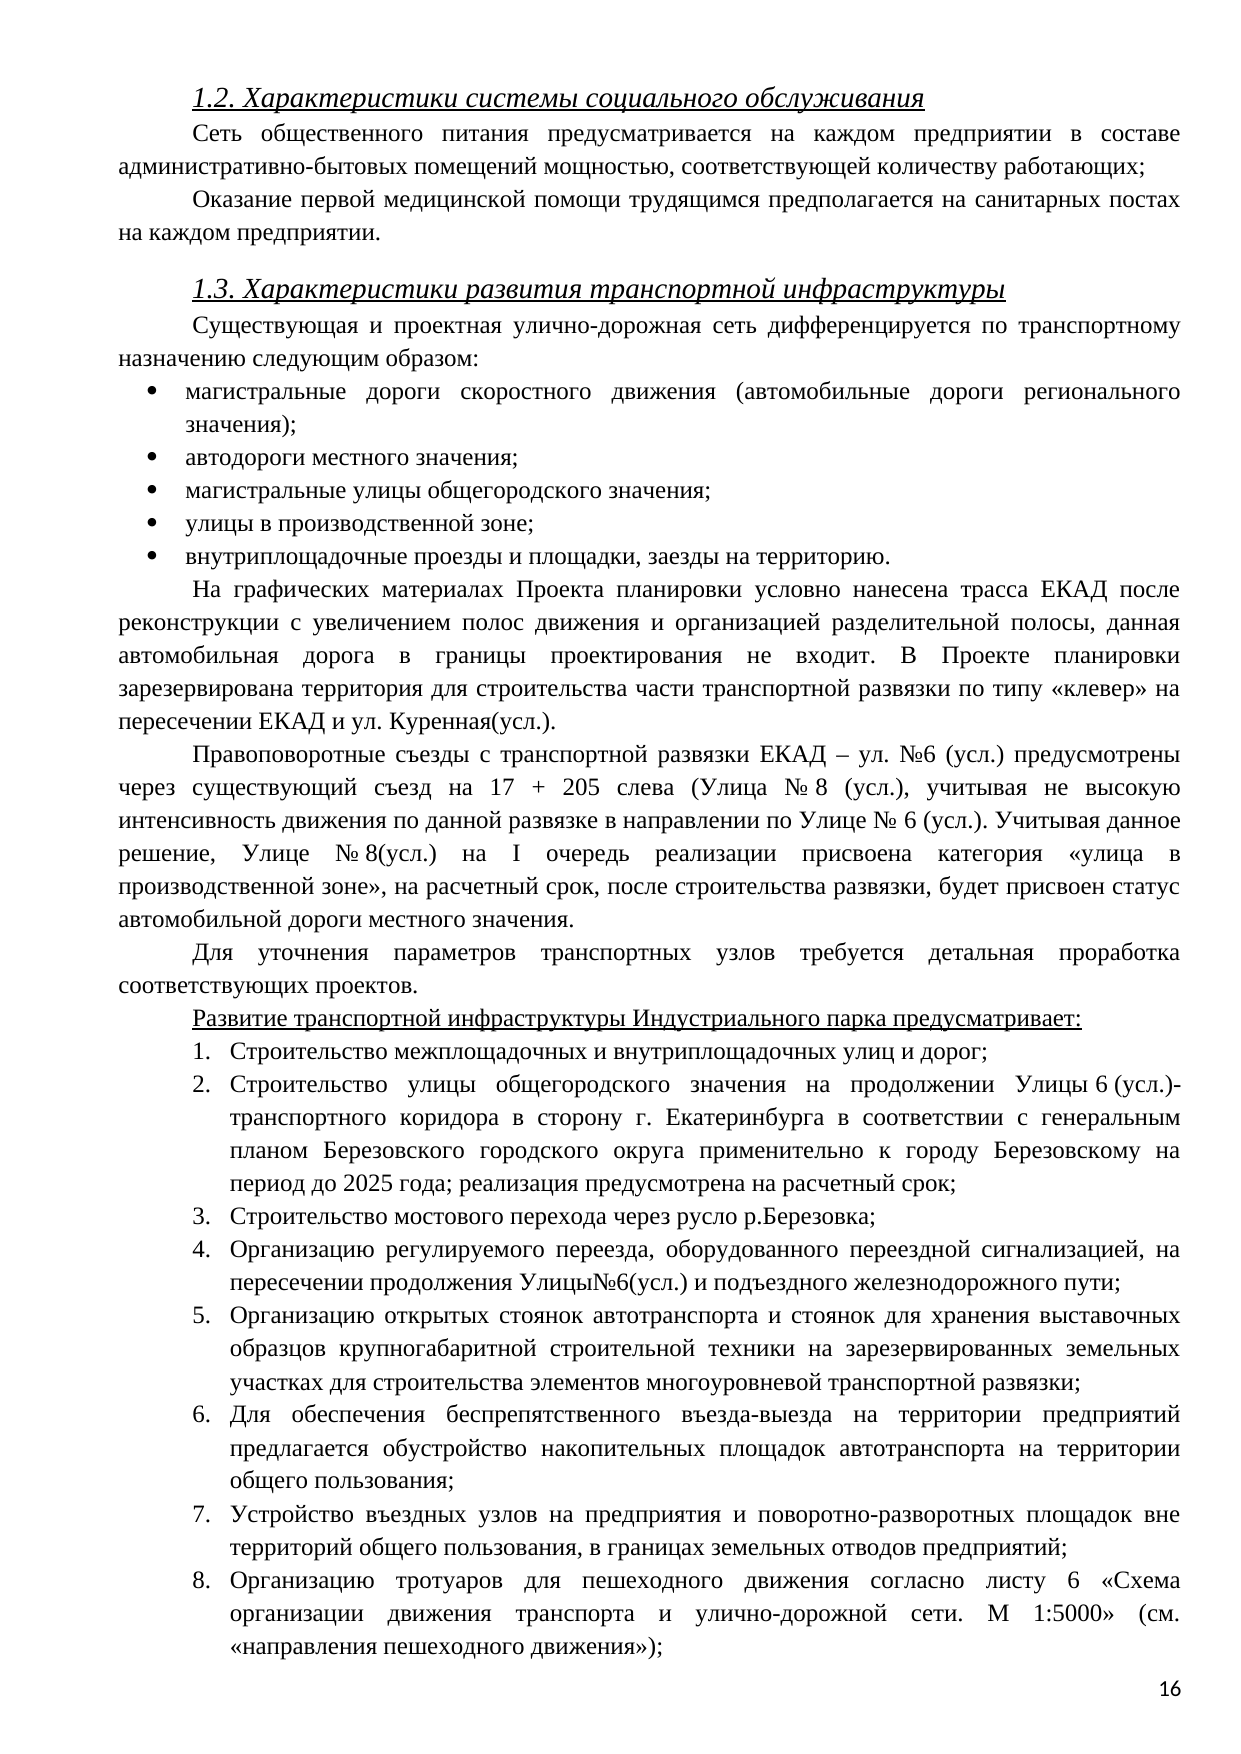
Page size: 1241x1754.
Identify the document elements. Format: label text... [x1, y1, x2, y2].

list автодороги местного значения; [148, 442, 1181, 471]
list Организацию открытых стоянок автотранспорта и стоянок для хранения выставочных образцов крупногабаритной строительной техники на зарезервированных земельных участках для строительства элементов многоуровневой транспортной развязки; [192, 1301, 1181, 1395]
text Развитие транспортной инфраструктуры Индустриального парка предусматривает: [118, 1003, 1181, 1032]
list Для обеспечения беспрепятственного въезда-выезда на территории предприятий предлагается обустройство накопительных площадок автотранспорта на территории общего пользования; [192, 1399, 1181, 1494]
subtitle 1.3. Характеристики развития транспортной инфраструктуры [192, 271, 1181, 305]
text Существующая и проектная улично-дорожная сеть дифференцируется по транспортному назначению следующим образом: [118, 310, 1181, 372]
list Строительство межплощадочных и внутриплощадочных улиц и дорог; [192, 1036, 1181, 1065]
list Организацию тротуаров для пешеходного движения согласно листу 6 «Схема организации движения транспорта и улично-дорожной сети. М 1:5000» (см. «направления пешеходного движения»); [192, 1565, 1181, 1659]
text Для уточнения параметров транспортных узлов требуется детальная проработка соответствующих проектов. [118, 937, 1181, 999]
text Сеть общественного питания предусматривается на каждом предприятии в составе административно-бытовых помещений мощностью, соответствующей количеству работающих; [118, 118, 1181, 180]
list Строительство улицы общегородского значения на продолжении Улицы 6 (усл.)-транспортного коридора в сторону г. Екатеринбурга в соответствии с генеральным планом Березовского городского округа применительно к городу Березовскому на период до 2025 года; реализация предусмотрена на расчетный срок; [192, 1069, 1181, 1197]
subtitle 1.2. Характеристики системы социального обслуживания [192, 80, 1181, 113]
list Строительство мостового перехода через русло р.Березовка; [192, 1201, 1181, 1230]
list магистральные дороги скоростного движения (автомобильные дороги регионального значения); [148, 376, 1181, 438]
list внутриплощадочные проезды и площадки, заезды на территорию. [148, 541, 1181, 570]
text На графических материалах Проекта планировки условно нанесена трасса ЕКАД после реконструкции с увеличением полос движения и организацией разделительной полосы, данная автомобильная дорога в границы проектирования не входит. В Проекте планировки зарезервирована территория для строительства части транспортной развязки по типу «клевер» на пересечении ЕКАД и ул. Куренная(усл.). [118, 574, 1181, 735]
list Устройство въездных узлов на предприятия и поворотно-разворотных площадок вне территорий общего пользования, в границах земельных отводов предприятий; [192, 1499, 1181, 1560]
list магистральные улицы общегородского значения; [148, 475, 1181, 504]
text Оказание первой медицинской помощи трудящимся предполагается на санитарных постах на каждом предприятии. [118, 184, 1181, 246]
list Организацию регулируемого переезда, оборудованного переездной сигнализацией, на пересечении продолжения Улицы№6(усл.) и подъездного железнодорожного пути; [192, 1234, 1181, 1296]
text Правоповоротные съезды с транспортной развязки ЕКАД – ул. №6 (усл.) предусмотрены через существующий съезд на 17 + 205 слева (Улица № 8 (усл.), учитывая не высокую интенсивность движения по данной развязке в направлении по Улице № 6 (усл.). Учитывая данное решение, Улице № 8(усл.) на I очередь реализации присвоена категория «улица в производственной зоне», на расчетный срок, после строительства развязки, будет присвоен статус автомобильной дороги местного значения. [118, 739, 1181, 933]
list улицы в производственной зоне; [148, 508, 1181, 537]
